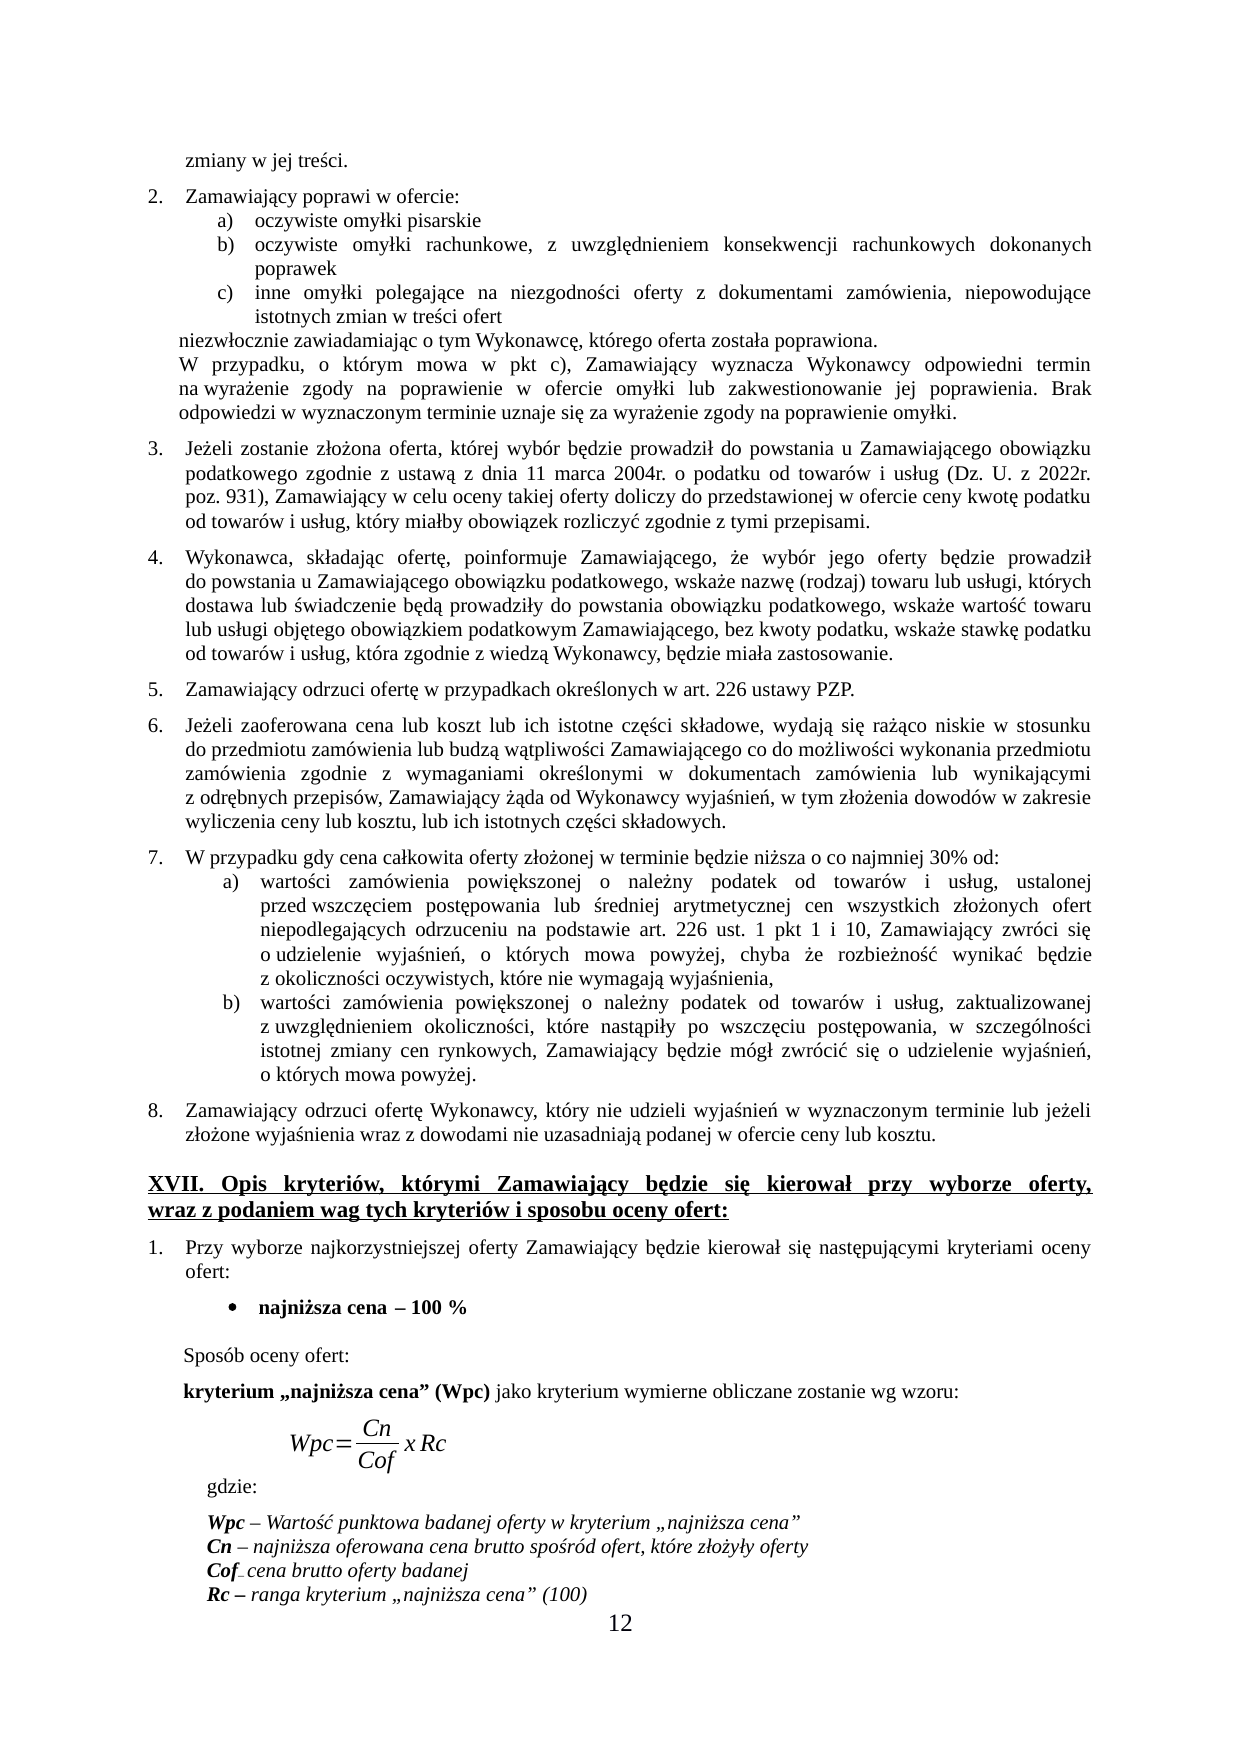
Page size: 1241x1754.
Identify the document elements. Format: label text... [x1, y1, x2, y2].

list oczywiste omyłki pisarskie [217, 208, 1092, 232]
text gdzie: [207, 1474, 1092, 1498]
text W przypadku, o którym mowa w pkt c), Zamawiający wyznacza Wykonawcy odpowiedni termin na wyrażenie zgody na poprawienie w ofercie omyłki lub zakwestionowanie jej poprawienia. Brak odpowiedzi w wyznaczonym terminie uznaje się za wyrażenie zgody na poprawienie omyłki. [179, 352, 1092, 424]
list oczywiste omyłki rachunkowe, z uwzględnieniem konsekwencji rachunkowych dokonanych poprawek [217, 232, 1092, 280]
text Wpc – Wartość punktowa badanej oferty w kryterium „najniższa cena” [207, 1510, 1092, 1534]
text kryterium „najniższa cena” (Wpc) jako kryterium wymierne obliczane zostanie wg wzoru: [183, 1379, 1092, 1403]
list Jeżeli zaoferowana cena lub koszt lub ich istotne części składowe, wydają się rażąco niskie w stosunku do przedmiotu zamówienia lub budzą wątpliwości Zamawiającego co do możliwości wykonania przedmiotu zamówienia zgodnie z wymaganiami określonymi w dokumentach zamówienia lub wynikającymi z odrębnych przepisów, Zamawiający żąda od Wykonawcy wyjaśnień, w tym złożenia dowodów w zakresie wyliczenia ceny lub kosztu, lub ich istotnych części składowych. [148, 713, 1092, 833]
list Jeżeli zostanie złożona oferta, której wybór będzie prowadził do powstania u Zamawiającego obowiązku podatkowego zgodnie z ustawą z dnia 11 marca 2004r. o podatku od towarów i usług (Dz. U. z 2022r. poz. 931), Zamawiający w celu oceny takiej oferty doliczy do przedstawionej w ofercie ceny kwotę podatku od towarów i usług, który miałby obowiązek rozliczyć zgodnie z tymi przepisami. [148, 436, 1092, 533]
list Zamawiający odrzuci ofertę w przypadkach określonych w art. 226 ustawy PZP. [148, 677, 1092, 701]
list najniższa cena – 100 % [229, 1295, 1092, 1319]
list W przypadku gdy cena całkowita oferty złożonej w terminie będzie niższa o co najmniej 30% od: [148, 845, 1092, 869]
list Wykonawca, składając ofertę, poinformuje Zamawiającego, że wybór jego oferty będzie prowadził do powstania u Zamawiającego obowiązku podatkowego, wskaże nazwę (rodzaj) towaru lub usługi, których dostawa lub świadczenie będą prowadziły do powstania obowiązku podatkowego, wskaże wartość towaru lub usługi objętego obowiązkiem podatkowym Zamawiającego, bez kwoty podatku, wskaże stawkę podatku od towarów i usług, która zgodnie z wiedzą Wykonawcy, będzie miała zastosowanie. [148, 544, 1092, 665]
text Sposób oceny ofert: [183, 1343, 1092, 1367]
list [148, 148, 1092, 172]
text Cn – najniższa oferowana cena brutto spośród ofert, które złożyły oferty [207, 1534, 1092, 1558]
list inne omyłki polegające na niezgodności oferty z dokumentami zamówienia, niepowodujące istotnych zmian w treści ofert [217, 280, 1092, 328]
text XVII. Opis kryteriów, którymi Zamawiający będzie się kierował przy wyborze oferty, wraz z podaniem wag tych kryteriów i sposobu oceny ofert: [148, 1194, 1092, 1223]
list Zamawiający odrzuci ofertę Wykonawcy, który nie udzieli wyjaśnień w wyznaczonym terminie lub jeżeli złożone wyjaśnienia wraz z dowodami nie uzasadniają podanej w ofercie ceny lub kosztu. [148, 1098, 1092, 1146]
text Rc – ranga kryterium „najniższa cena” (100) [207, 1582, 1092, 1606]
list wartości zamówienia powiększonej o należny podatek od towarów i usług, ustalonej przed wszczęciem postępowania lub średniej arytmetycznej cen wszystkich złożonych ofert niepodlegających odrzuceniu na podstawie art. 226 ust. 1 pkt 1 i 10, Zamawiający zwróci się o udzielenie wyjaśnień, o których mowa powyżej, chyba że rozbieżność wynikać będzie z okoliczności oczywistych, które nie wymagają wyjaśnienia, [223, 869, 1092, 989]
text niezwłocznie zawiadamiając o tym Wykonawcę, którego oferta została poprawiona. [179, 328, 1092, 352]
text XVII. Opis kryteriów, którymi Zamawiający będzie się kierował przy wyborze oferty, wraz z podaniem wag tych kryteriów i sposobu oceny ofert: [148, 1170, 1092, 1193]
list wartości zamówienia powiększonej o należny podatek od towarów i usług, zaktualizowanej z uwzględnieniem okoliczności, które nastąpiły po wszczęciu postępowania, w szczególności istotnej zmiany cen rynkowych, Zamawiający będzie mógł zwrócić się o udzielenie wyjaśnień, o których mowa powyżej. [223, 989, 1092, 1086]
list Przy wyborze najkorzystniejszej oferty Zamawiający będzie kierował się następującymi kryteriami oceny ofert: [148, 1235, 1092, 1283]
text Cof– cena brutto oferty badanej [207, 1558, 1092, 1582]
list Zamawiający poprawi w ofercie: [148, 184, 1092, 208]
